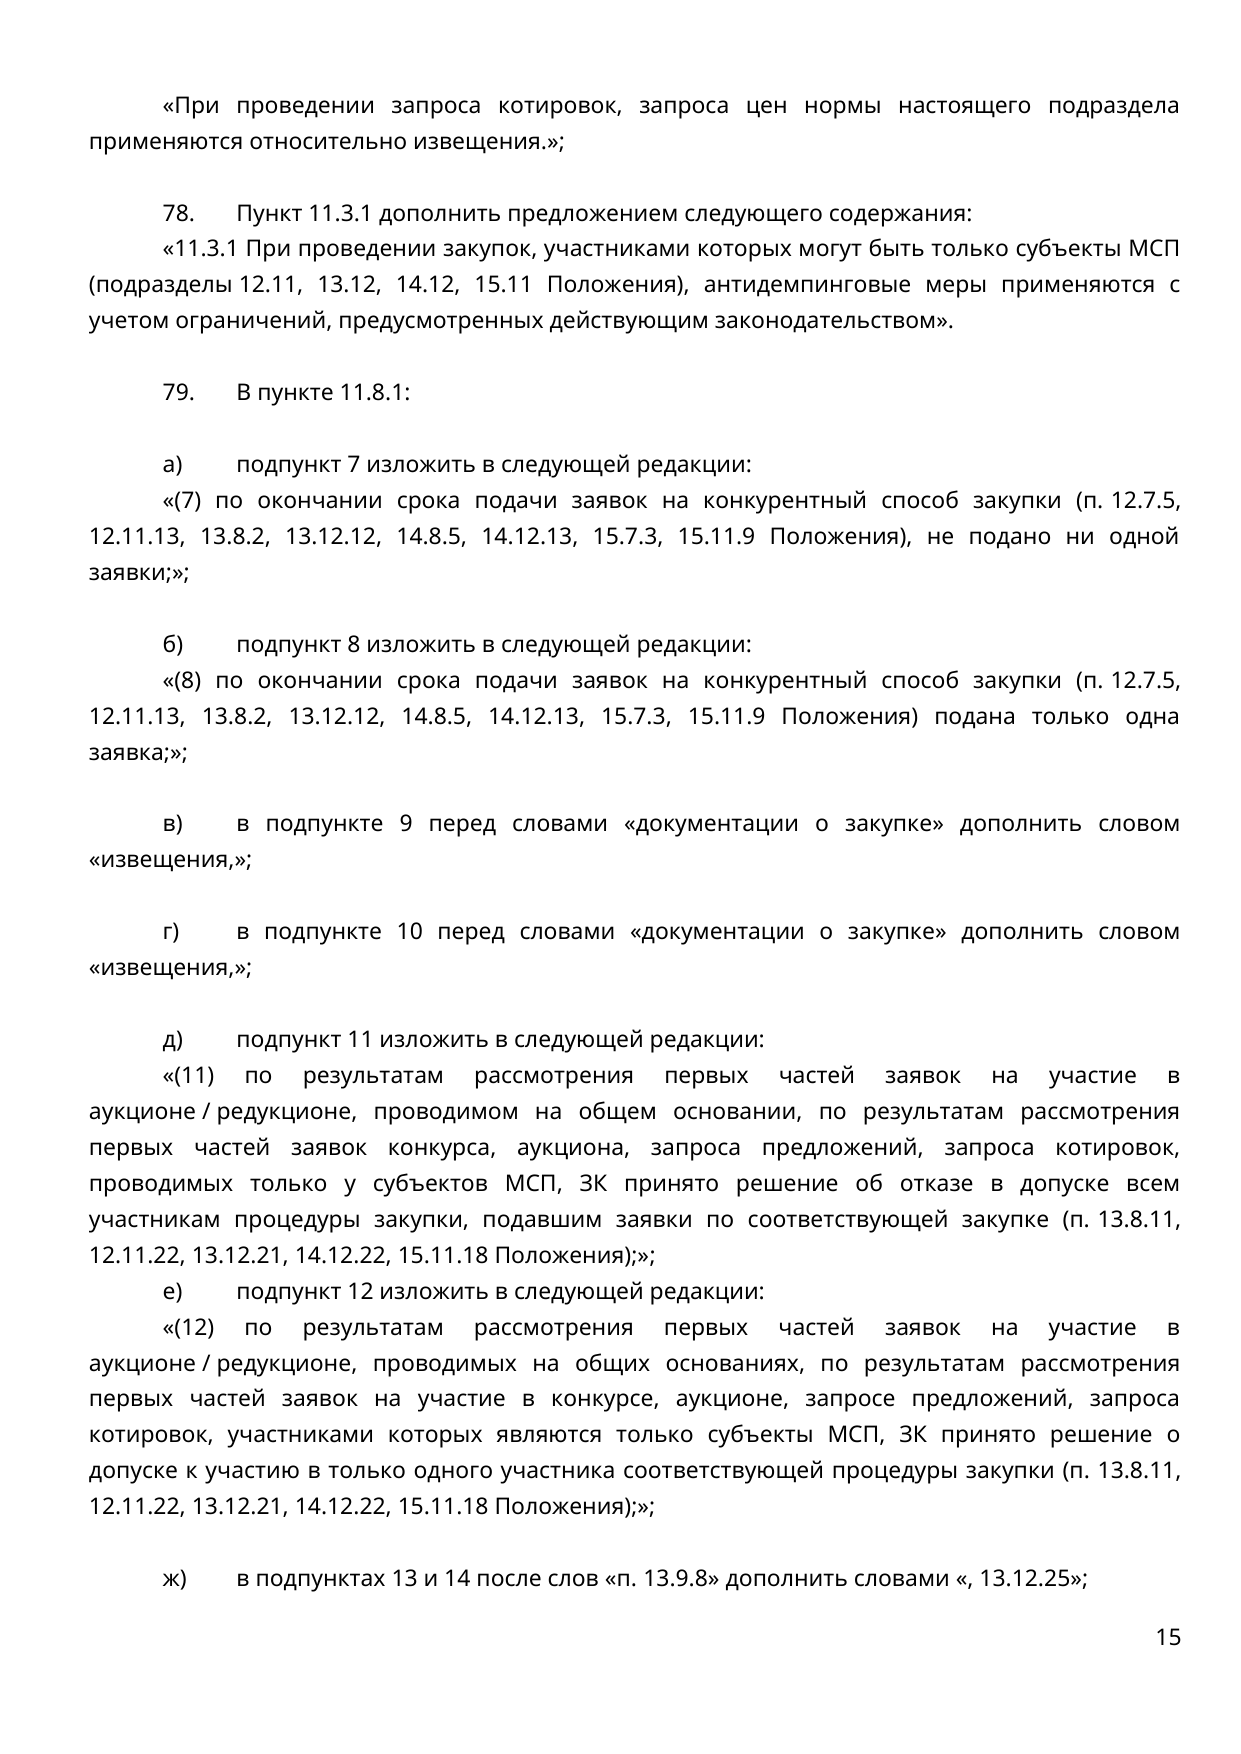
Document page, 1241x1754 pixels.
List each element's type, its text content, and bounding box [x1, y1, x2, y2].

title «(7) по окончании срока подачи заявок на конкурентный способ закупки (п. 12.7.5, 12.11.13, 13.8.2, 13.12.12, 14.8.5, 14.12.13, 15.7.3, 15.11.9 Положения), не подано ни одной заявки;»; [89, 484, 1181, 587]
title подпункт 7 изложить в следующей редакции: [89, 448, 1181, 479]
title В пункте 11.8.1: [89, 376, 1181, 407]
title «(8) по окончании срока подачи заявок на конкурентный способ закупки (п. 12.7.5, 12.11.13, 13.8.2, 13.12.12, 14.8.5, 14.12.13, 15.7.3, 15.11.9 Положения) подана только одна заявка;»; [89, 664, 1181, 767]
title «(11) по результатам рассмотрения первых частей заявок на участие в аукционе / редукционе, проводимом на общем основании, по результатам рассмотрения первых частей заявок конкурса, аукциона, запроса предложений, запроса котировок, проводимых только у субъектов МСП, ЗК принято решение об отказе в допуске всем участникам процедуры закупки, подавшим заявки по соответствующей закупке (п. 13.8.11, 12.11.22, 13.12.21, 14.12.22, 15.11.18 Положения);»; [89, 1059, 1181, 1270]
title «При проведении запроса котировок, запроса цен нормы настоящего подраздела применяются относительно извещения.»; [89, 89, 1181, 156]
title Пункт 11.3.1 дополнить предложением следующего содержания: [89, 196, 1181, 228]
title подпункт 8 изложить в следующей редакции: [89, 628, 1181, 659]
title подпункт 11 изложить в следующей редакции: [89, 1023, 1181, 1054]
title «11.3.1 При проведении закупок, участниками которых могут быть только субъекты МСП (подразделы 12.11, 13.12, 14.12, 15.11 Положения), антидемпинговые меры применяются с учетом ограничений, предусмотренных действующим законодательством». [89, 232, 1181, 336]
title подпункт 12 изложить в следующей редакции: [89, 1274, 1181, 1306]
title в подпункте 10 перед словами «документации о закупке» дополнить словом «извещения,»; [89, 915, 1181, 982]
title в подпункте 9 перед словами «документации о закупке» дополнить словом «извещения,»; [89, 807, 1181, 874]
title «(12) по результатам рассмотрения первых частей заявок на участие в аукционе / редукционе, проводимых на общих основаниях, по результатам рассмотрения первых частей заявок на участие в конкурсе, аукционе, запросе предложений, запроса котировок, участниками которых являются только субъекты МСП, ЗК принято решение о допуске к участию в только одного участника соответствующей процедуры закупки (п. 13.8.11, 12.11.22, 13.12.21, 14.12.22, 15.11.18 Положения);»; [89, 1311, 1181, 1521]
title в подпунктах 13 и 14 после слов «п. 13.9.8» дополнить словами «, 13.12.25»; [89, 1562, 1181, 1593]
